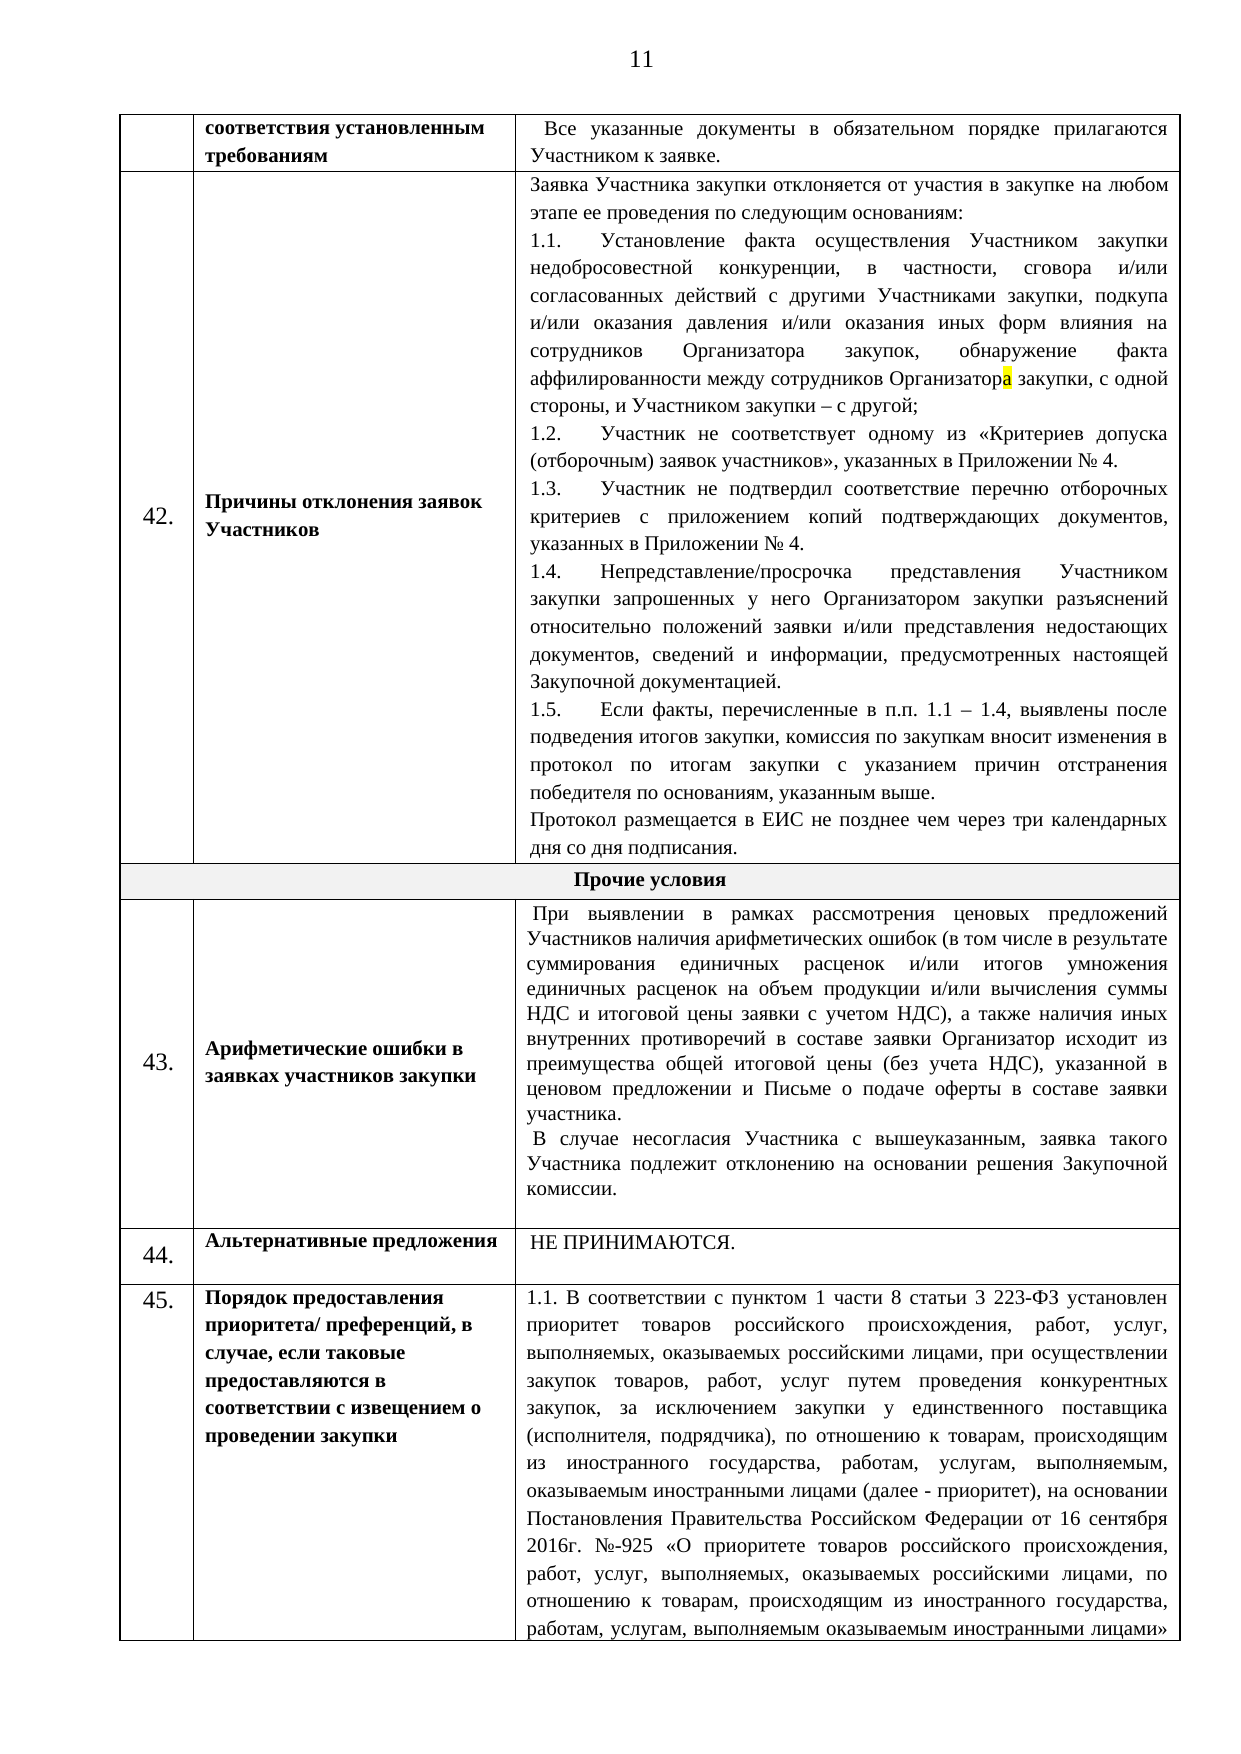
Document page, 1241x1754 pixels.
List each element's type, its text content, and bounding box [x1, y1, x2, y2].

table_cell [121, 1285, 193, 1640]
table_cell Причины отклонения заявок Участников [194, 172, 515, 863]
table_cell НЕ ПРИНИМАЮТСЯ. [516, 1229, 1179, 1284]
table_cell [121, 1229, 193, 1284]
table_cell [121, 172, 193, 863]
table_cell [121, 115, 193, 171]
table_cell [121, 900, 193, 1227]
table_cell При выявлении в рамках рассмотрения ценовых предложений Участников наличия арифметических ошибок (в том числе в результате суммирования единичных расценок и/или итогов умножения единичных расценок на объем продукции и/или вычисления суммы НДС и итоговой цены заявки с учетом НДС), а также наличия иных внутренних противоречий в составе заявки Организатор исходит из преимущества общей итоговой цены (без учета НДС), указанной в ценовом предложении и Письме о подаче оферты в составе заявки участника. В случае несогласия Участника с вышеуказанным, заявка такого Участника подлежит отклонению на основании решения Закупочной комиссии. [516, 900, 1179, 1227]
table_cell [516, 1285, 1179, 1640]
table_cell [194, 1285, 515, 1640]
table_cell Прочие условия [121, 864, 1179, 899]
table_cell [194, 115, 515, 171]
table_cell Альтернативные предложения [194, 1229, 515, 1284]
table_cell Арифметические ошибки в заявках участников закупки [194, 900, 515, 1227]
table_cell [516, 115, 1179, 171]
table_cell Заявка Участника закупки отклоняется от участия в закупке на любом этапе ее проведения по следующим основаниям: Установление факта осуществления Участником закупки недобросовестной конкуренции, в частности, сговора и/или согласованных действий с другими Участниками закупки, подкупа и/или оказания давления и/или оказания иных форм влияния на сотрудников Организатора закупок, обнаружение факта аффилированности между сотрудников Организатора закупки, с одной стороны, и Участником закупки – с другой; Участник не соответствует одному из «Критериев допуска (отборочным) заявок участников», указанных в Приложении № 4. Участник не подтвердил соответствие перечню отборочных критериев с приложением копий подтверждающих документов, указанных в Приложении № 4. Непредставление/просрочка представления Участником закупки запрошенных у него Организатором закупки разъяснений относительно положений заявки и/или представления недостающих документов, сведений и информации, предусмотренных настоящей Закупочной документацией. Если факты, перечисленные в п.п. 1.1 – 1.4, выявлены после подведения итогов закупки, комиссия по закупкам вносит изменения в протокол по итогам закупки с указанием причин отстранения победителя по основаниям, указанным выше. Протокол размещается в ЕИС не позднее чем через три календарных дня со дня подписания. [516, 172, 1179, 863]
